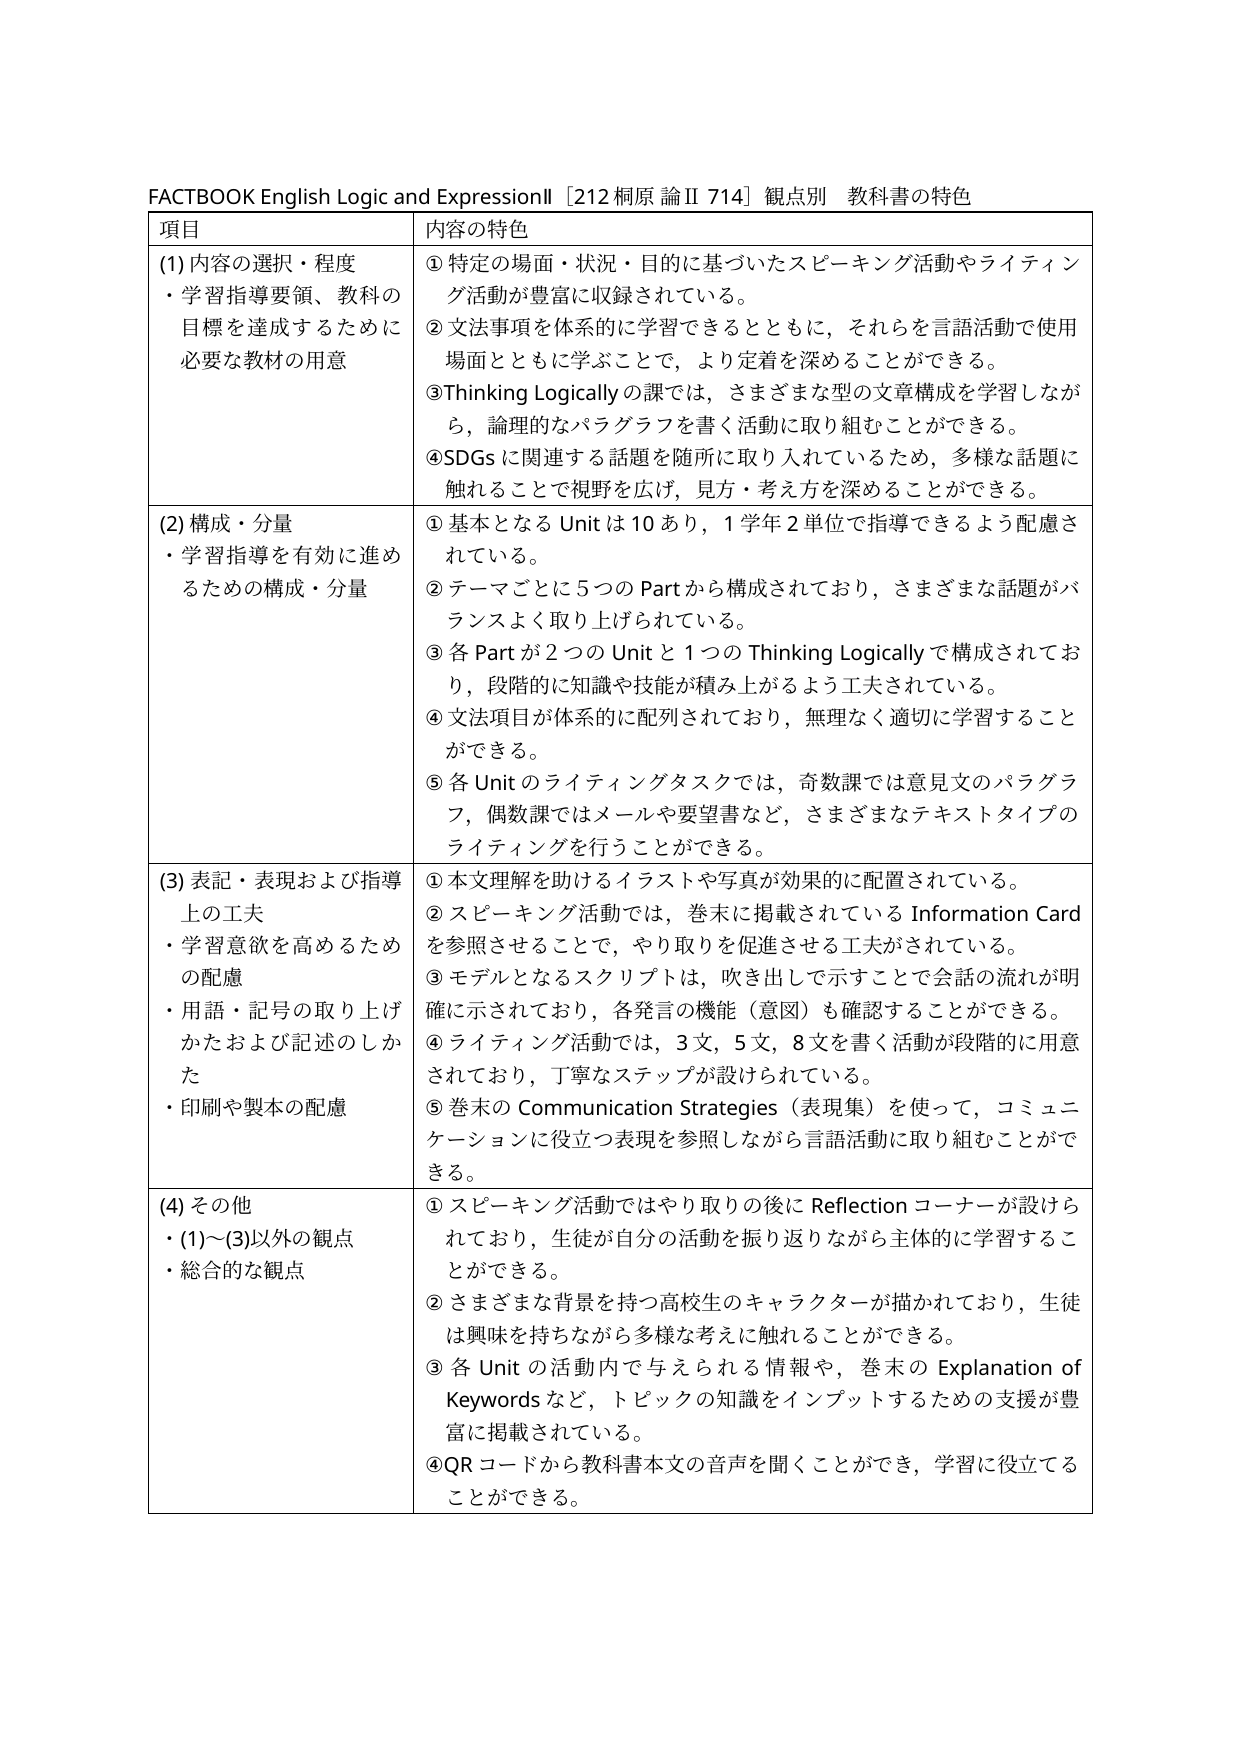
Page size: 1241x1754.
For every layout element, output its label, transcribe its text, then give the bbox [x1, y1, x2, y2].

table_cell ①基本となるUnitは10あり，1学年2単位で指導できるよう配慮されている。 ②テーマごとに５つのPartから構成されており，さまざまな話題がバランスよく取り上げられている。 ③各Partが２つのUnitと1つのThinking Logicallyで構成されており，段階的に知識や技能が積み上がるよう工夫されている。 ④文法項目が体系的に配列されており，無理なく適切に学習することができる。 ⑤各Unitのライティングタスクでは，奇数課では意見文のパラグラフ，偶数課ではメールや要望書など，さまざまなテキストタイプのライティングを行うことができる。 [414, 506, 1092, 862]
table_cell ①特定の場面・状況・目的に基づいたスピーキング活動やライティング活動が豊富に収録されている。 ②文法事項を体系的に学習できるとともに，それらを言語活動で使用場面とともに学ぶことで，より定着を深めることができる。 ③Thinking Logicallyの課では，さまざまな型の文章構成を学習しながら，論理的なパラグラフを書く活動に取り組むことができる。 ④SDGsに関連する話題を随所に取り入れているため，多様な話題に触れることで視野を広げ，見方・考え方を深めることができる。 [414, 246, 1092, 505]
table_header 項目 [149, 213, 413, 245]
table_cell (3) 表記・表現および指導上の工夫 ・学習意欲を高めるための配慮 ・用語・記号の取り上げかたおよび記述のしかた ・印刷や製本の配慮 [149, 864, 413, 1187]
table_cell ①スピーキング活動ではやり取りの後にReflectionコーナーが設けられており，生徒が自分の活動を振り返りながら主体的に学習することができる。 ②さまざまな背景を持つ高校生のキャラクターが描かれており，生徒は興味を持ちながら多様な考えに触れることができる。 ③各Unitの活動内で与えられる情報や，巻末のExplanation of Keywordsなど，トピックの知識をインプットするための支援が豊富に掲載されている。 ④QRコードから教科書本文の音声を聞くことができ，学習に役立てることができる。 [414, 1189, 1092, 1512]
table_cell ①本文理解を助けるイラストや写真が効果的に配置されている。 ②スピーキング活動では，巻末に掲載されているInformation Cardを参照させることで，やり取りを促進させる工夫がされている。 ③モデルとなるスクリプトは，吹き出しで示すことで会話の流れが明確に示されており，各発言の機能（意図）も確認することができる。 ④ライティング活動では，3文，5文，8文を書く活動が段階的に用意されており，丁寧なステップが設けられている。 ⑤巻末のCommunication Strategies（表現集）を使って，コミュニケーションに役立つ表現を参照しながら言語活動に取り組むことができる。 [414, 864, 1092, 1187]
table_cell (2) 構成・分量 ・学習指導を有効に進めるための構成・分量 [149, 506, 413, 862]
table_cell (4) その他 ・(1)～(3)以外の観点 ・総合的な観点 [149, 1189, 413, 1512]
table_header 内容の特色 [414, 213, 1092, 245]
table_cell (1) 内容の選択・程度 ・学習指導要領、教科の目標を達成するために必要な教材の用意 [149, 246, 413, 505]
text FACTBOOK English Logic and ExpressionⅡ［212桐原 論Ⅱ 714］観点別 教科書の特色 [148, 179, 1092, 211]
